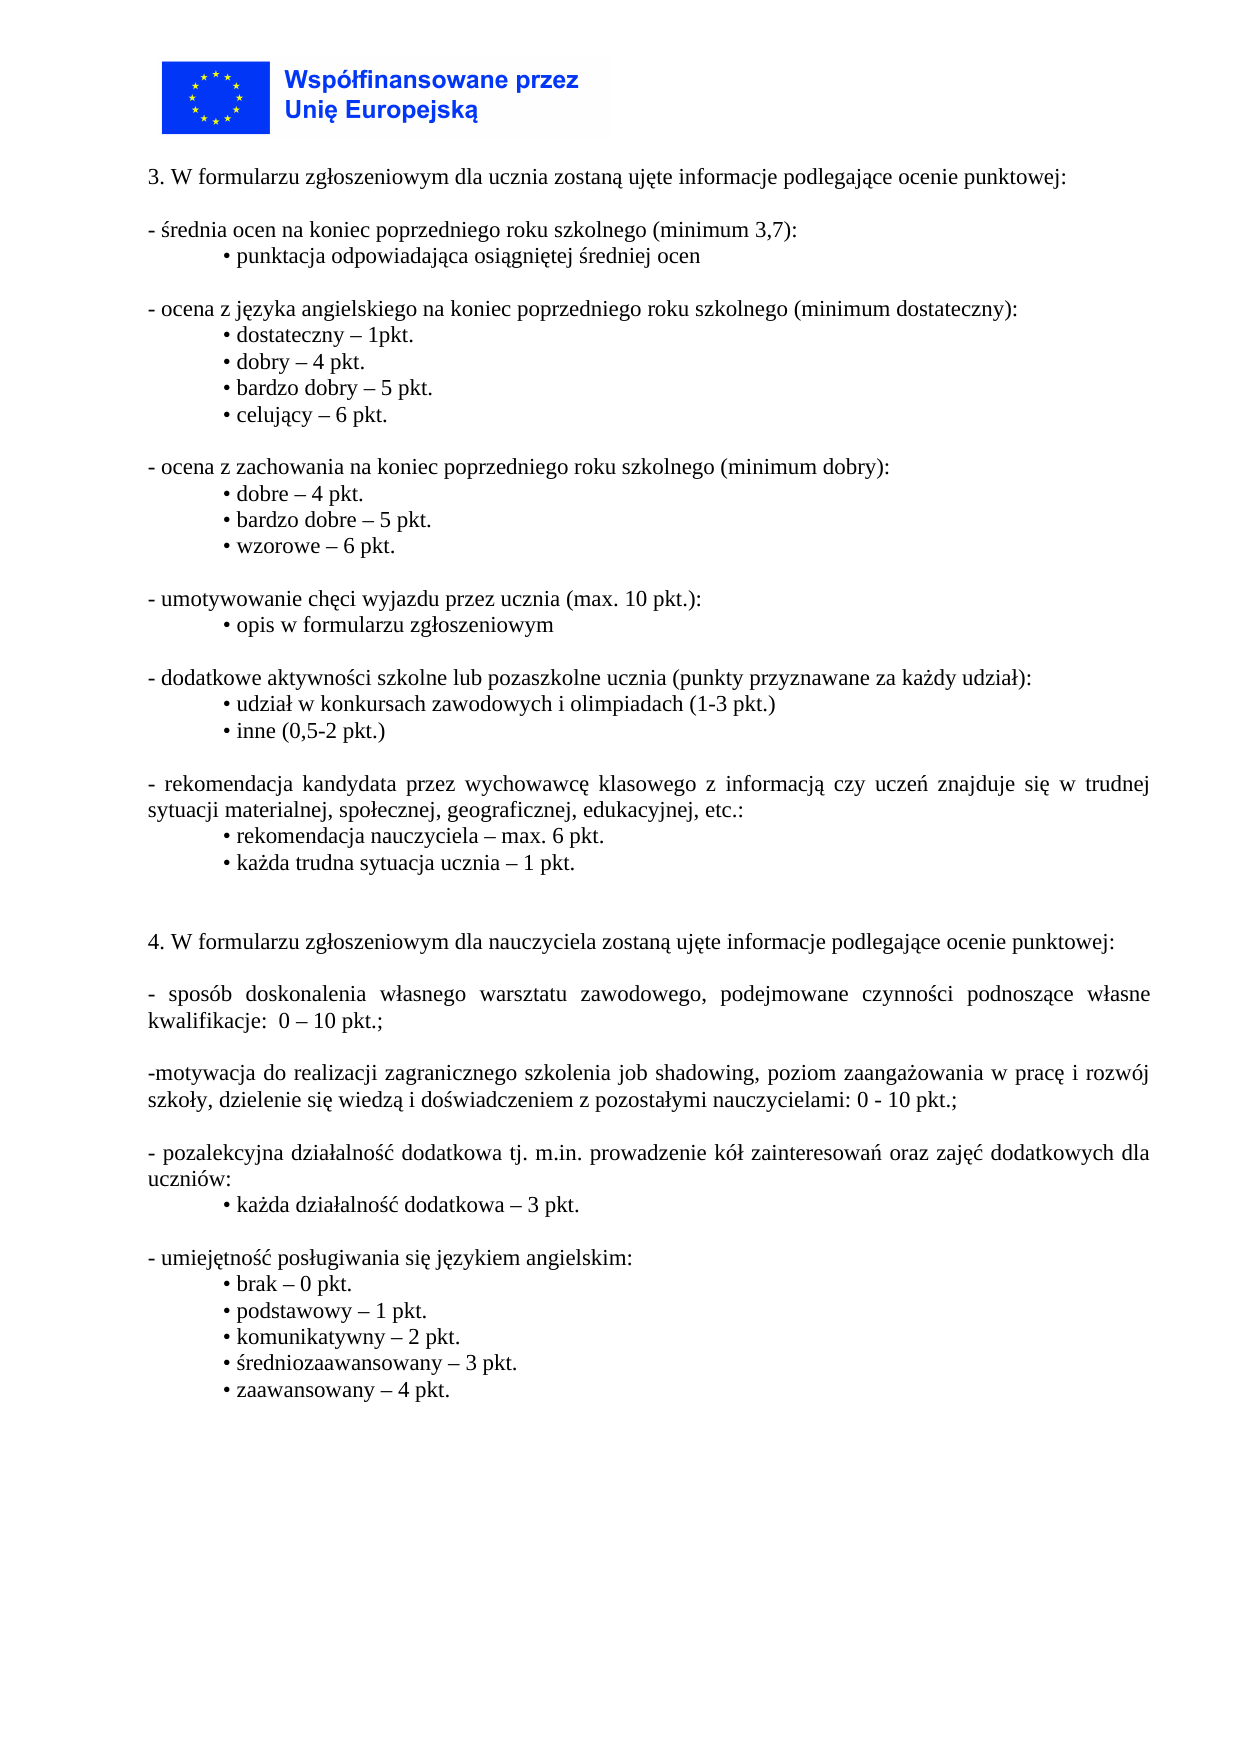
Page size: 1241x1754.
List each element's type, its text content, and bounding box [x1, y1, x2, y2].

text • udział w konkursach zawodowych i olimpiadach (1-3 pkt.) [148, 691, 1152, 717]
text • opis w formularzu zgłoszeniowym [148, 611, 1152, 638]
text • bardzo dobry – 5 pkt. [148, 374, 1152, 401]
text - ocena z języka angielskiego na koniec poprzedniego roku szkolnego (minimum dostateczny): [148, 295, 1152, 322]
text • każda działalność dodatkowa – 3 pkt. [148, 1191, 1152, 1218]
text - umiejętność posługiwania się językiem angielskim: [148, 1244, 1152, 1270]
text - dodatkowe aktywności szkolne lub pozaszkolne ucznia (punkty przyznawane za każdy udział): [148, 664, 1152, 691]
text 4. W formularzu zgłoszeniowym dla nauczyciela zostaną ujęte informacje podlegające ocenie punktowej: [148, 928, 1152, 954]
text • wzorowe – 6 pkt. [148, 532, 1152, 559]
text 3. W formularzu zgłoszeniowym dla ucznia zostaną ujęte informacje podlegające ocenie punktowej: [148, 163, 1152, 190]
text • bardzo dobre – 5 pkt. [148, 506, 1152, 532]
text - ocena z zachowania na koniec poprzedniego roku szkolnego (minimum dobry): [148, 453, 1152, 480]
text - umotywowanie chęci wyjazdu przez ucznia (max. 10 pkt.): [148, 585, 1152, 611]
text • średniozaawansowany – 3 pkt. [148, 1349, 1152, 1376]
picture [157, 57, 612, 139]
text • brak – 0 pkt. [148, 1270, 1152, 1297]
text • dobre – 4 pkt. [223, 480, 1152, 506]
text • podstawowy – 1 pkt. [148, 1297, 1152, 1323]
text • punktacja odpowiadająca osiągniętej średniej ocen [148, 242, 1152, 269]
text - rekomendacja kandydata przez wychowawcę klasowego z informacją czy uczeń znajduje się w trudnej sytuacji materialnej, społecznej, geograficznej, edukacyjnej, etc.: [148, 769, 1152, 822]
text • komunikatywny – 2 pkt. [148, 1323, 1152, 1349]
text - średnia ocen na koniec poprzedniego roku szkolnego (minimum 3,7): [148, 216, 1152, 242]
text • rekomendacja nauczyciela – max. 6 pkt. [148, 822, 1152, 849]
text - sposób doskonalenia własnego warsztatu zawodowego, podejmowane czynności podnoszące własne kwalifikacje: 0 – 10 pkt.; [148, 980, 1152, 1033]
text • zaawansowany – 4 pkt. [148, 1376, 1152, 1402]
text - pozalekcyjna działalność dodatkowa tj. m.in. prowadzenie kół zainteresowań oraz zajęć dodatkowych dla uczniów: [148, 1138, 1152, 1191]
text • dobry – 4 pkt. [148, 348, 1152, 374]
text • celujący – 6 pkt. [148, 401, 1152, 427]
text • każda trudna sytuacja ucznia – 1 pkt. [148, 849, 1152, 875]
text -motywacja do realizacji zagranicznego szkolenia job shadowing, poziom zaangażowania w pracę i rozwój szkoły, dzielenie się wiedzą i doświadczeniem z pozostałymi nauczycielami: 0 - 10 pkt.; [148, 1059, 1152, 1112]
text • dostateczny – 1pkt. [148, 322, 1152, 348]
text • inne (0,5-2 pkt.) [148, 717, 1152, 743]
